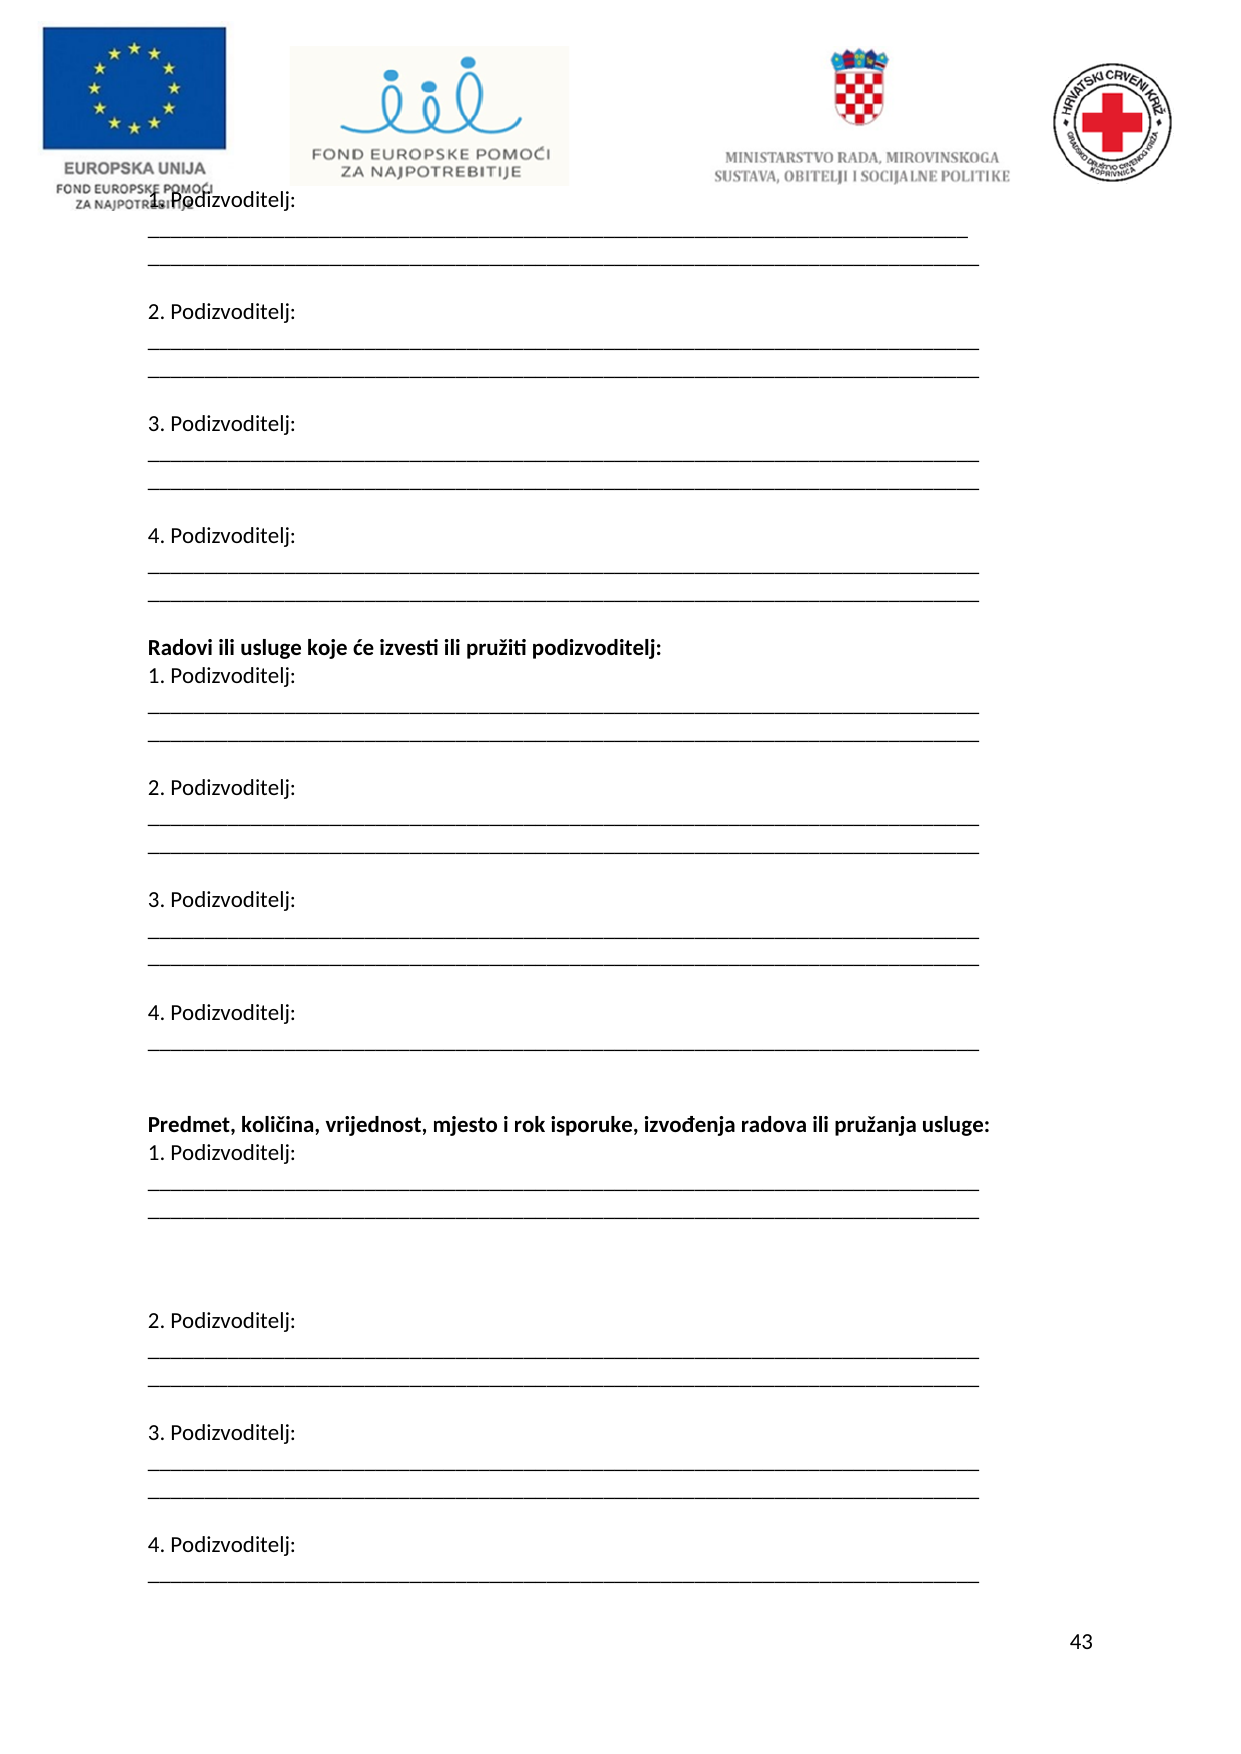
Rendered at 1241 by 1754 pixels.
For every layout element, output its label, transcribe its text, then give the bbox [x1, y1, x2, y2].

text _________________________________________________________________________ [148, 1558, 1093, 1586]
text 4. Podizvoditelj: [148, 998, 1093, 1026]
text 1. Podizvoditelj: [148, 1138, 1093, 1166]
text _________________________________________________________________________ [148, 437, 1093, 465]
text _________________________________________________________________________ [148, 829, 1093, 858]
text _________________________________________________________________________ [148, 802, 1093, 829]
text ________________________________________________________________________ [148, 213, 1093, 241]
text _________________________________________________________________________ [148, 1194, 1093, 1222]
text _________________________________________________________________________ [148, 549, 1093, 577]
text _________________________________________________________________________ [148, 353, 1093, 381]
text Radovi ili usluge koje će izvesti ili pružiti podizvoditelj: [148, 633, 1093, 661]
text _________________________________________________________________________ [148, 1334, 1093, 1362]
text 4. Podizvoditelj: [148, 521, 1093, 549]
text 3. Podizvoditelj: [148, 1418, 1093, 1446]
text _________________________________________________________________________ [148, 1362, 1093, 1390]
text _________________________________________________________________________ [148, 325, 1093, 353]
text _________________________________________________________________________ [148, 1026, 1093, 1054]
text 2. Podizvoditelj: [148, 297, 1093, 325]
picture [252, 46, 1048, 148]
text 3. Podizvoditelj: [148, 886, 1093, 914]
picture [37, 21, 235, 211]
text _________________________________________________________________________ [148, 717, 1093, 746]
text _________________________________________________________________________ [148, 689, 1093, 717]
text _________________________________________________________________________ [148, 942, 1093, 970]
text 2. Podizvoditelj: [148, 773, 1093, 802]
text _________________________________________________________________________ [148, 1474, 1093, 1502]
picture [1050, 61, 1174, 184]
text _________________________________________________________________________ [148, 241, 1093, 269]
text _________________________________________________________________________ [148, 1166, 1093, 1194]
text 4. Podizvoditelj: [148, 1530, 1093, 1558]
text 1. Podizvoditelj: [148, 661, 1093, 689]
text _________________________________________________________________________ [148, 1446, 1093, 1474]
text 3. Podizvoditelj: [148, 409, 1093, 437]
text 2. Podizvoditelj: [148, 1306, 1093, 1334]
text _________________________________________________________________________ [148, 914, 1093, 942]
text Predmet, količina, vrijednost, mjesto i rok isporuke, izvođenja radova ili pružanja usluge: [148, 1110, 1093, 1138]
text _________________________________________________________________________ [148, 577, 1093, 605]
text 1. Podizvoditelj: [148, 148, 1093, 213]
text _________________________________________________________________________ [148, 465, 1093, 493]
